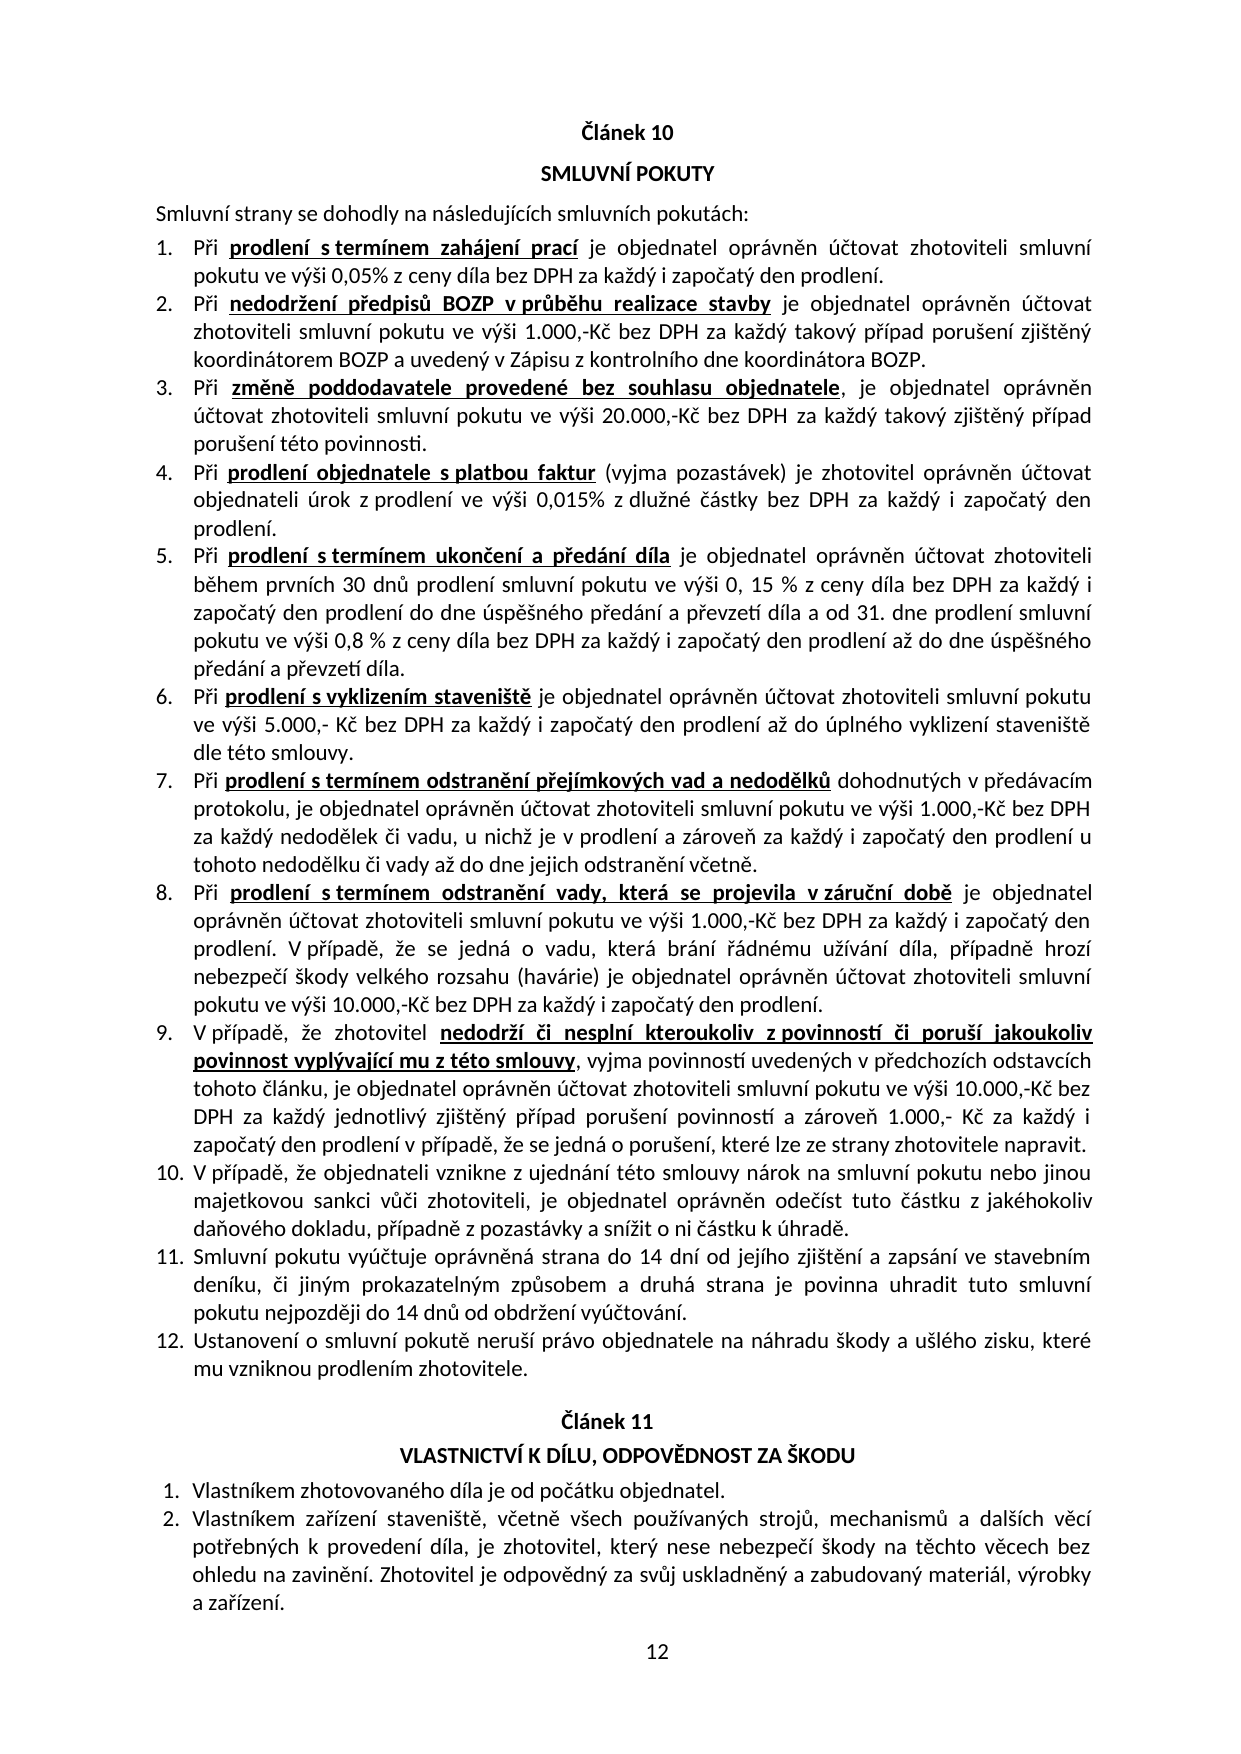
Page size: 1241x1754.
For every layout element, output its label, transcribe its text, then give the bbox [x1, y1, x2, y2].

list Při prodlení objednatele s platbou faktur (vyjma pozastávek) je zhotovitel oprávněn účtovat objednateli úrok z prodlení ve výši 0,015% z dlužné částky bez DPH za každý i započatý den prodlení. [156, 458, 1093, 542]
list Vlastníkem zhotovovaného díla je od počátku objednatel. [162, 1476, 1093, 1504]
list V případě, že zhotovitel nedodrží či nesplní kteroukoliv z povinností či poruší jakoukoliv povinnost vyplývající mu z této smlouvy, vyjma povinností uvedených v předchozích odstavcích tohoto článku, je objednatel oprávněn účtovat zhotoviteli smluvní pokutu ve výši 10.000,-Kč bez DPH za každý jednotlivý zjištěný případ porušení povinností a zároveň 1.000,- Kč za každý i započatý den prodlení v případě, že se jedná o porušení, které lze ze strany zhotovitele napravit. [156, 1018, 1093, 1158]
list Při prodlení s termínem odstranění vady, která se projevila v záruční době je objednatel oprávněn účtovat zhotoviteli smluvní pokutu ve výši 1.000,-Kč bez DPH za každý i započatý den prodlení. V případě, že se jedná o vadu, která brání řádnému užívání díla, případně hrozí nebezpečí škody velkého rozsahu (havárie) je objednatel oprávněn účtovat zhotoviteli smluvní pokutu ve výši 10.000,-Kč bez DPH za každý i započatý den prodlení. [156, 878, 1093, 1018]
subtitle Článek 10 [162, 118, 1093, 146]
list Při prodlení s termínem zahájení prací je objednatel oprávněn účtovat zhotoviteli smluvní pokutu ve výši 0,05% z ceny díla bez DPH za každý i započatý den prodlení. [156, 233, 1093, 289]
list Smluvní pokutu vyúčtuje oprávněná strana do 14 dní od jejího zjištění a zapsání ve stavebním deníku, či jiným prokazatelným způsobem a druhá strana je povinna uhradit tuto smluvní pokutu nejpozději do 14 dnů od obdržení vyúčtování. [156, 1242, 1093, 1326]
list Při změně poddodavatele provedené bez souhlasu objednatele, je objednatel oprávněn účtovat zhotoviteli smluvní pokutu ve výši 20.000,-Kč bez DPH za každý takový zjištěný případ porušení této povinnosti. [156, 373, 1093, 458]
list V případě, že objednateli vznikne z ujednání této smlouvy nárok na smluvní pokutu nebo jinou majetkovou sankci vůči zhotoviteli, je objednatel oprávněn odečíst tuto částku z jakéhokoliv daňového dokladu, případně z pozastávky a snížit o ni částku k úhradě. [156, 1158, 1093, 1242]
text Smluvní pokuty [162, 159, 1093, 187]
text Smluvní strany se dohodly na následujících smluvních pokutách: [118, 199, 1093, 227]
list Při prodlení s termínem ukončení a předání díla je objednatel oprávněn účtovat zhotoviteli během prvních 30 dnů prodlení smluvní pokutu ve výši 0, 15 % z ceny díla bez DPH za každý i započatý den prodlení do dne úspěšného předání a převzetí díla a od 31. dne prodlení smluvní pokutu ve výši 0,8 % z ceny díla bez DPH za každý i započatý den prodlení až do dne úspěšného předání a převzetí díla. [156, 542, 1093, 682]
list Při nedodržení předpisů BOZP v průběhu realizace stavby je objednatel oprávněn účtovat zhotoviteli smluvní pokutu ve výši 1.000,-Kč bez DPH za každý takový případ porušení zjištěný koordinátorem BOZP a uvedený v Zápisu z kontrolního dne koordinátora BOZP. [156, 289, 1093, 373]
list Ustanovení o smluvní pokutě neruší právo objednatele na náhradu škody a ušlého zisku, které mu vzniknou prodlením zhotovitele. [156, 1326, 1093, 1382]
list Vlastníkem zařízení staveniště, včetně všech používaných strojů, mechanismů a dalších věcí potřebných k provedení díla, je zhotovitel, který nese nebezpečí škody na těchto věcech bez ohledu na zavinění. Zhotovitel je odpovědný za svůj uskladněný a zabudovaný materiál, výrobky a zařízení. [162, 1504, 1093, 1616]
list Při prodlení s vyklizením staveniště je objednatel oprávněn účtovat zhotoviteli smluvní pokutu ve výši 5.000,- Kč bez DPH za každý i započatý den prodlení až do úplného vyklizení staveniště dle této smlouvy. [156, 682, 1093, 766]
text Vlastnictví k dílu, odpovědnost za škodu [162, 1442, 1093, 1469]
list Při prodlení s termínem odstranění přejímkových vad a nedodělků dohodnutých v předávacím protokolu, je objednatel oprávněn účtovat zhotoviteli smluvní pokutu ve výši 1.000,-Kč bez DPH za každý nedodělek či vadu, u nichž je v prodlení a zároveň za každý i započatý den prodlení u tohoto nedodělku či vady až do dne jejich odstranění včetně. [156, 766, 1093, 878]
subtitle Článek 11 [162, 1407, 1093, 1435]
